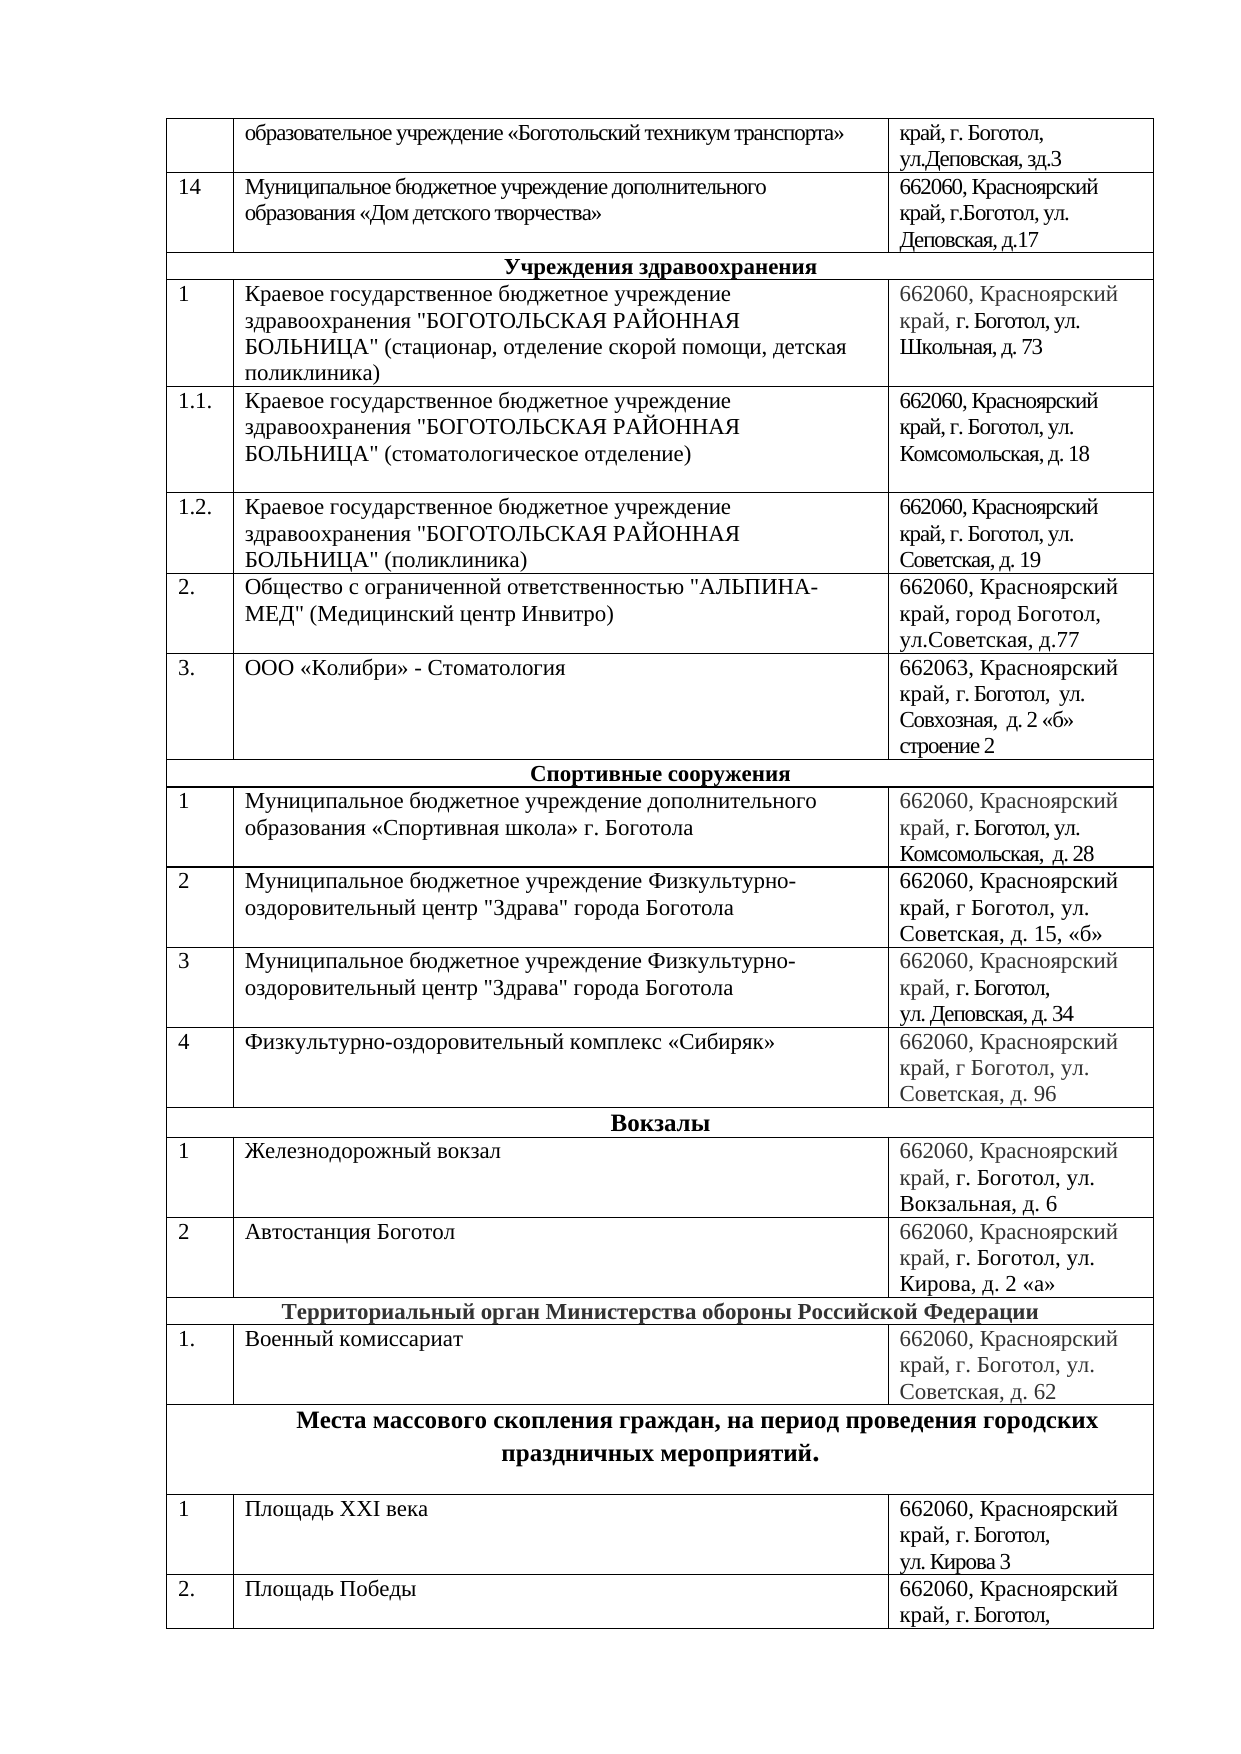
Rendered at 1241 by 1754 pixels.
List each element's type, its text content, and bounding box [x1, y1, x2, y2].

table_cell Места массового скопления граждан, на период проведения городских праздничных мероприятий. [167, 1405, 1153, 1494]
table_cell 1. [167, 1325, 233, 1404]
table_cell 2. [167, 1575, 233, 1628]
table_cell 1 [167, 1495, 233, 1574]
table_cell 1.2. [167, 493, 233, 572]
table_cell Общество с ограниченной ответственностью "АЛЬПИНА-МЕД" (Медицинский центр Инвитро) [234, 574, 888, 652]
table_cell Муниципальное бюджетное учреждение Физкультурно-оздоровительный центр "Здрава" города Боготола [234, 948, 888, 1027]
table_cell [234, 119, 888, 172]
table_cell Площадь XXI века [234, 1495, 888, 1574]
table_cell 662060, Красноярский край, г Боготол, ул. Советская, д. 15, «б» [889, 868, 1153, 947]
table_cell Краевое государственное бюджетное учреждение здравоохранения "БОГОТОЛЬСКАЯ РАЙОННАЯ БОЛЬНИЦА" (поликлиника) [234, 493, 888, 572]
table_cell 1.1. [167, 387, 233, 492]
table_cell 1 [167, 280, 233, 386]
table_cell 14 [167, 173, 233, 252]
table_cell 1 [167, 788, 233, 866]
table_cell ООО «Колибри» - Стоматология [234, 654, 888, 759]
table_cell Муниципальное бюджетное учреждение Физкультурно-оздоровительный центр "Здрава" города Боготола [234, 868, 888, 947]
table_cell 662060, Красноярский край, г. Боготол, ул. Комсомольская, д. 18 [889, 387, 1153, 492]
table_cell 662060, Красноярский край, г. Боготол, ул. Школьная, д. 73 [889, 280, 1153, 386]
table_cell Площадь Победы [234, 1575, 888, 1628]
table_cell 2. [167, 574, 233, 652]
table_cell 662060, Красноярский край, г.Боготол, ул. Деповская, д.17 [889, 173, 1153, 252]
table_cell 662063, Красноярский край, г. Боготол, ул. Совхозная, д. 2 «б» строение 2 [889, 654, 1153, 759]
table_cell Муниципальное бюджетное учреждение дополнительного образования «Спортивная школа» г. Боготола [234, 788, 888, 866]
table_cell 662060, Красноярский край, г Боготол, ул. Советская, д. 96 [889, 1028, 1153, 1107]
table_cell 662060, Красноярский край, город Боготол, ул.Советская, д.77 [889, 574, 1153, 652]
table_cell 2 [167, 868, 233, 947]
table_cell Краевое государственное бюджетное учреждение здравоохранения "БОГОТОЛЬСКАЯ РАЙОННАЯ БОЛЬНИЦА" (стоматологическое отделение) [234, 387, 888, 492]
table_cell Автостанция Боготол [234, 1218, 888, 1297]
table_cell Железнодорожный вокзал [234, 1138, 888, 1217]
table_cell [889, 119, 1153, 172]
table_cell Муниципальное бюджетное учреждение дополнительного образования «Дом детского творчества» [234, 173, 888, 252]
table_cell 662060, Красноярский край, г. Боготол, ул. Кирова 3 [889, 1495, 1153, 1574]
table_cell 3. [167, 654, 233, 759]
table_cell 662060, Красноярский край, г. Боготол, ул. Советская, д. 19 [889, 493, 1153, 572]
table_cell Физкультурно-оздоровительный комплекс «Сибиряк» [234, 1028, 888, 1107]
table_cell 3 [167, 948, 233, 1027]
table_cell Территориальный орган Министерства обороны Российской Федерации [167, 1298, 1153, 1324]
table_cell 662060, Красноярский край, г. Боготол, ул. Вокзальная, д. 6 [889, 1138, 1153, 1217]
table_cell 2 [167, 1218, 233, 1297]
table_cell Вокзалы [167, 1108, 1153, 1137]
table_cell 662060, Красноярский край, г. Боготол, ул. Кирова, д. 2 «а» [889, 1218, 1153, 1297]
table_cell Военный комиссариат [234, 1325, 888, 1404]
table_cell 13 [167, 119, 233, 172]
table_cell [889, 1575, 1153, 1628]
table_cell Учреждения здравоохранения [167, 253, 1153, 279]
table_cell 662060, Красноярский край, г. Боготол, ул. Деповская, д. 34 [889, 948, 1153, 1027]
table_cell 662060, Красноярский край, г. Боготол, ул. Советская, д. 62 [889, 1325, 1153, 1404]
table_cell Спортивные сооружения [167, 760, 1153, 786]
table_cell 1 [167, 1138, 233, 1217]
table_cell Краевое государственное бюджетное учреждение здравоохранения "БОГОТОЛЬСКАЯ РАЙОННАЯ БОЛЬНИЦА" (стационар, отделение скорой помощи, детская поликлиника) [234, 280, 888, 386]
table_cell 4 [167, 1028, 233, 1107]
table_cell 662060, Красноярский край, г. Боготол, ул. Комсомольская, д. 28 [889, 788, 1153, 866]
